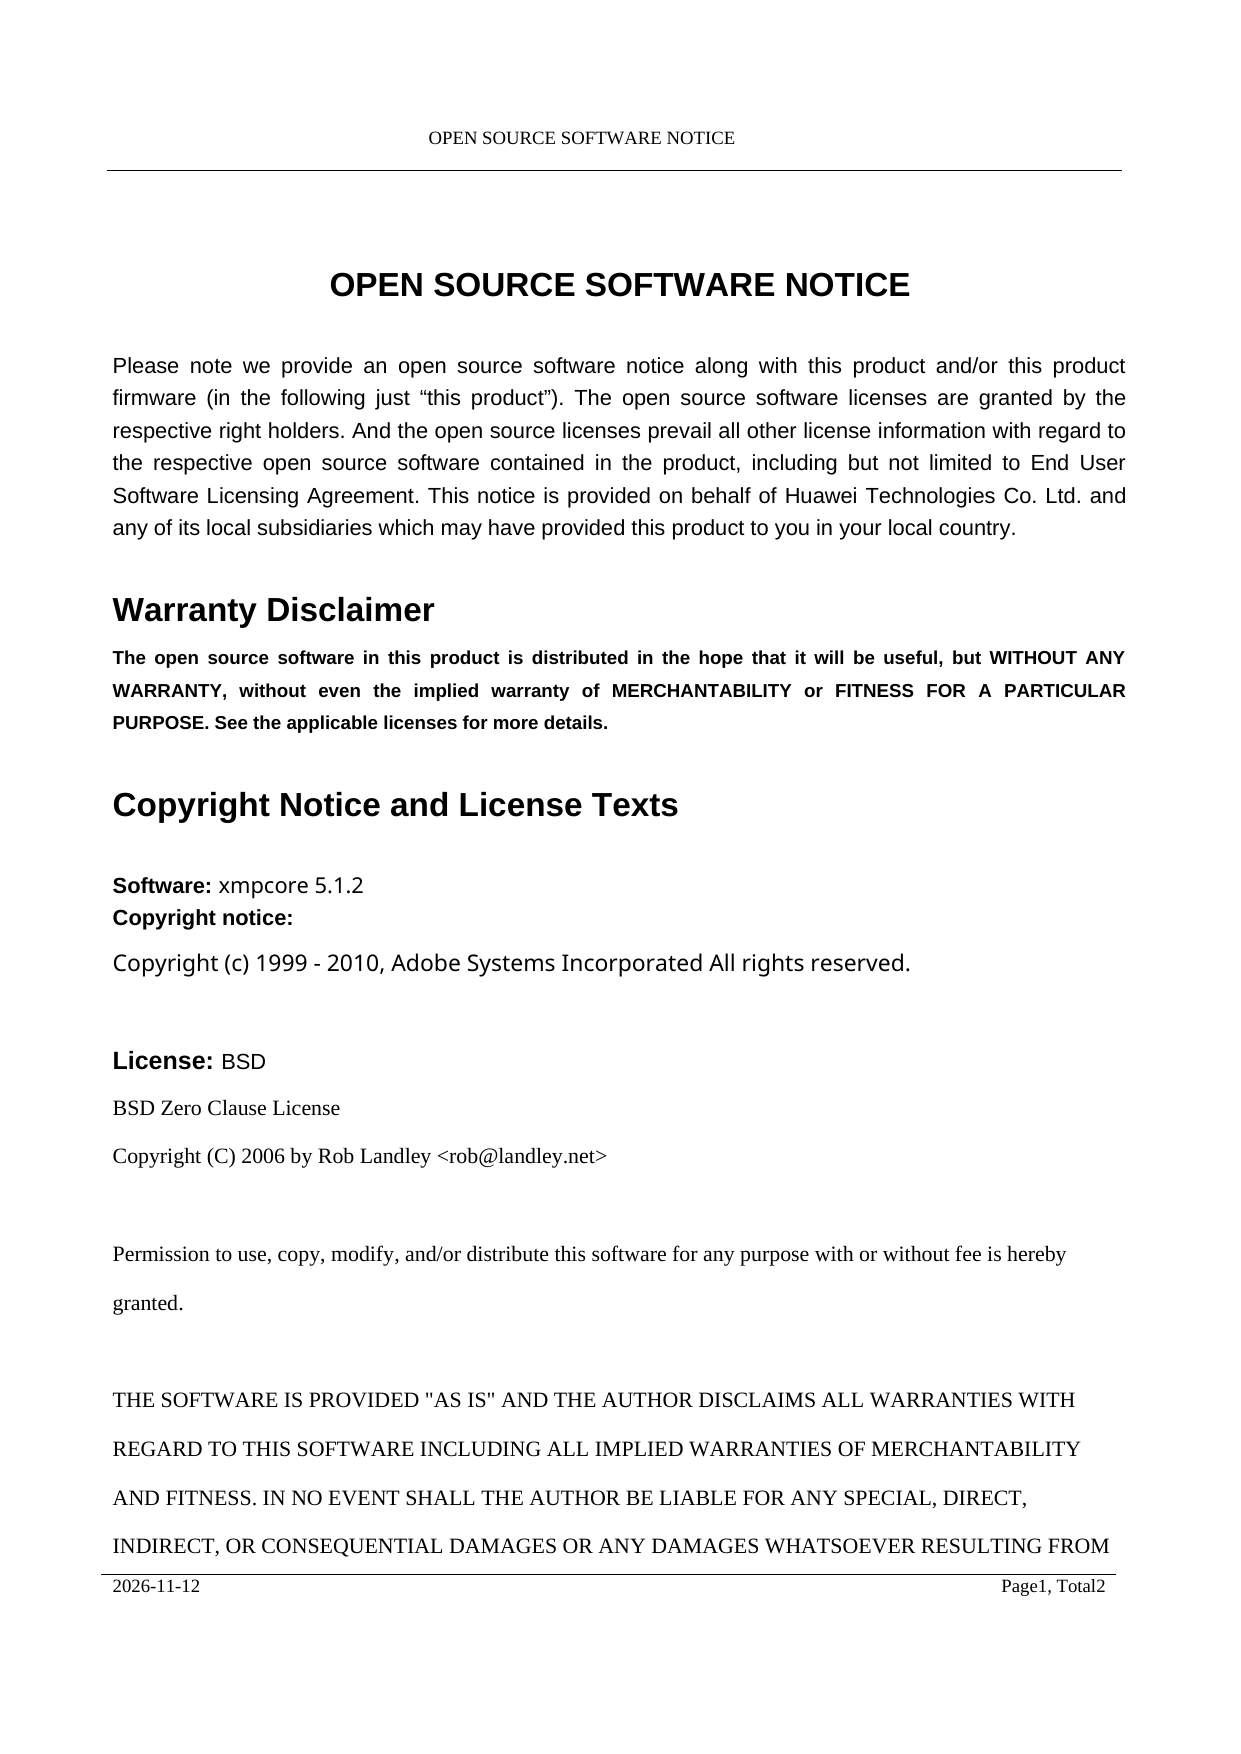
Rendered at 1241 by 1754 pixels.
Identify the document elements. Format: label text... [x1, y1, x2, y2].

text Software: xmpcore 5.1.2 [112, 869, 1128, 901]
text Copyright notice: [112, 901, 1128, 934]
text Copyright Notice and License Texts [112, 771, 1128, 836]
text Warranty Disclaimer [112, 576, 1128, 641]
text OPEN SOURCE SOFTWARE NOTICE [112, 251, 1128, 316]
text Copyright (c) 1999 - 2010, Adobe Systems Incorporated All rights reserved. [112, 947, 1128, 1028]
text The open source software in this product is distributed in the hope that it will be useful, but WITHOUT ANY WARRANTY, without even the implied warranty of MERCHANTABILITY or FITNESS FOR A PARTICULAR PURPOSE. See the applicable licenses for more details. [112, 641, 1128, 739]
text License: BSD [112, 1044, 1128, 1077]
text Please note we provide an open source software notice along with this product and/or this product firmware (in the following just “this product”). The open source software licenses are granted by the respective right holders. And the open source licenses prevail all other license information with regard to the respective open source software contained in the product, including but not limited to End User Software Licensing Agreement. This notice is provided on behalf of Huawei Technologies Co. Ltd. and any of its local subsidiaries which may have provided this product to you in your local country. [112, 349, 1128, 544]
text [112, 1091, 1128, 1562]
